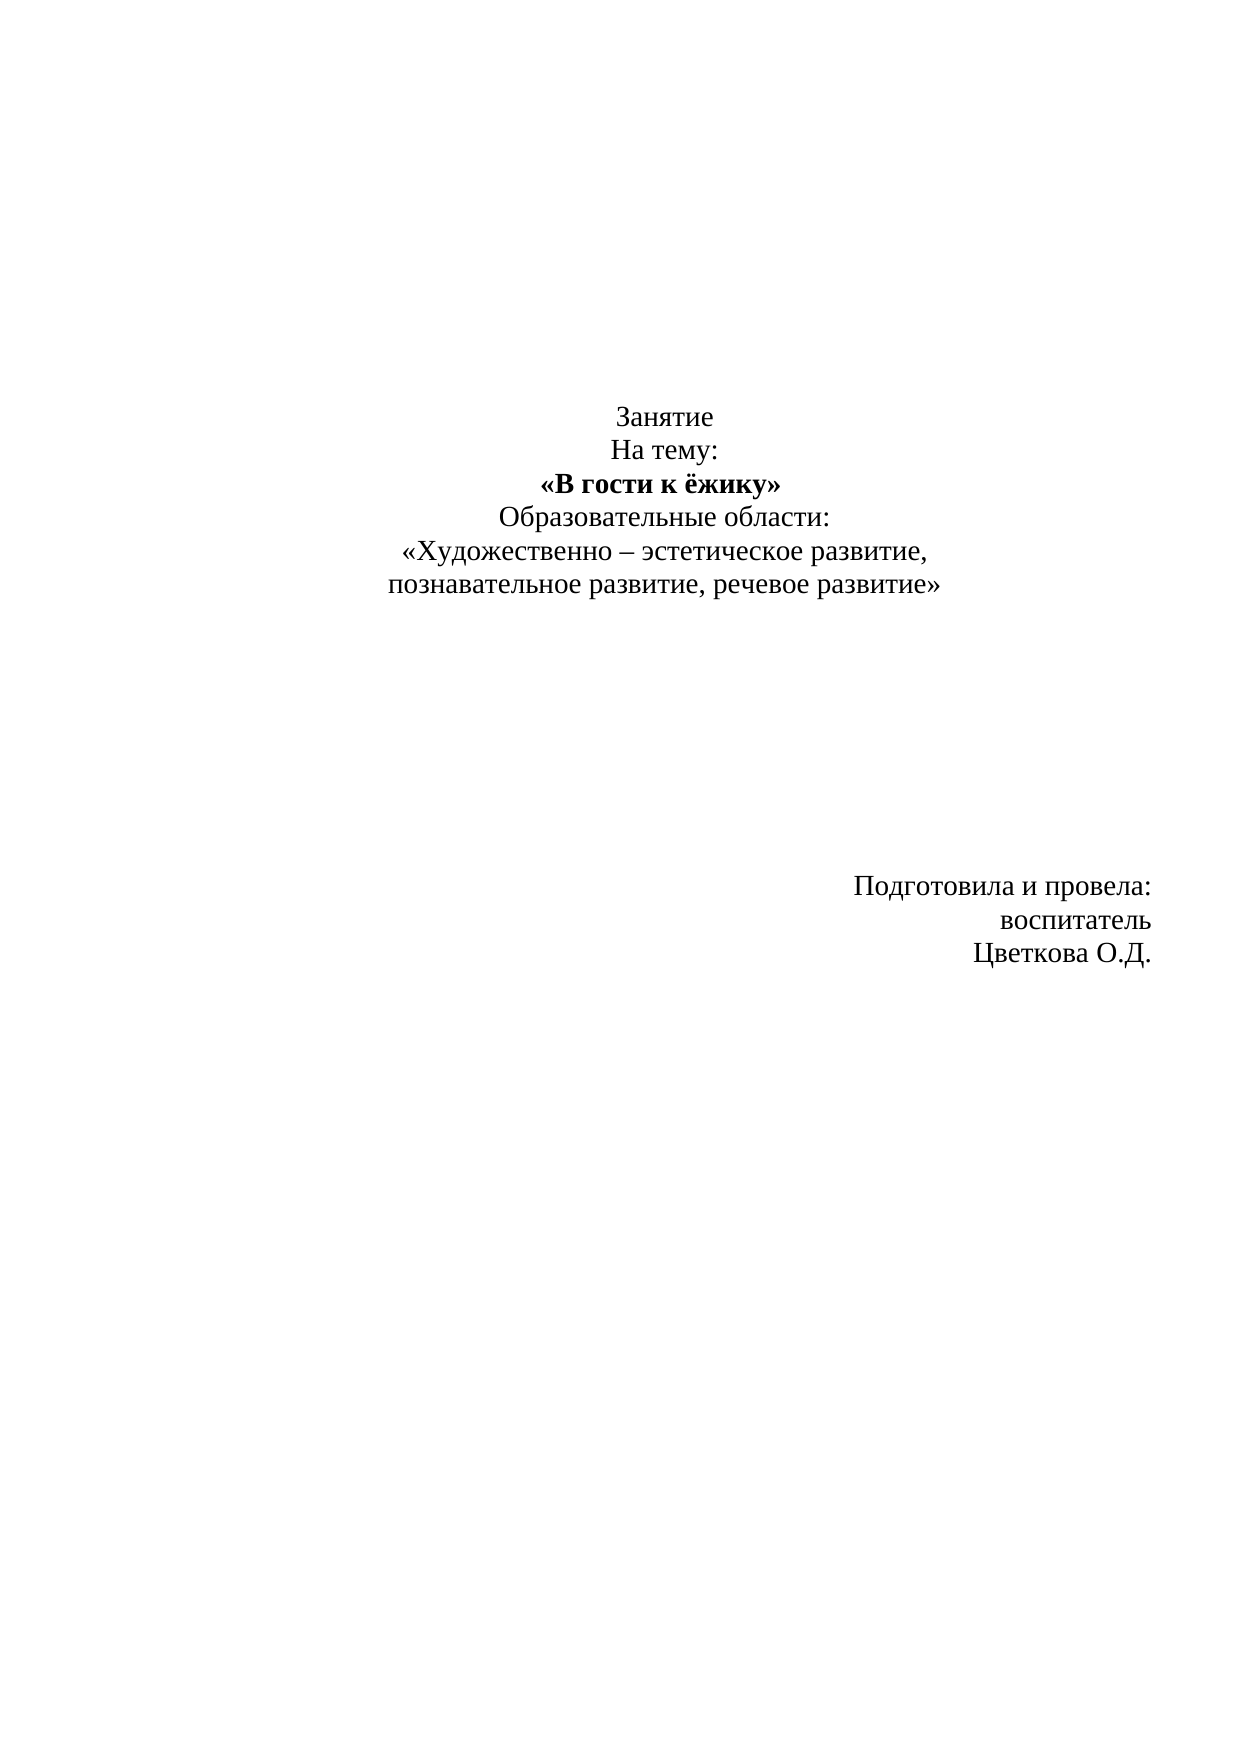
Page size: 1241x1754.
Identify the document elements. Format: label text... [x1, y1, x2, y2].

text «Художественно – эстетическое развитие, [177, 533, 1152, 566]
text познавательное развитие, речевое развитие» [177, 566, 1152, 600]
text воспитатель [177, 902, 1152, 935]
text На тему: [177, 432, 1152, 466]
text Занятие [177, 399, 1152, 432]
text Подготовила и провела: [177, 868, 1152, 902]
text «В гости к ёжику» [177, 466, 1152, 499]
text Цветкова О.Д. [177, 935, 1152, 969]
text Образовательные области: [177, 499, 1152, 533]
